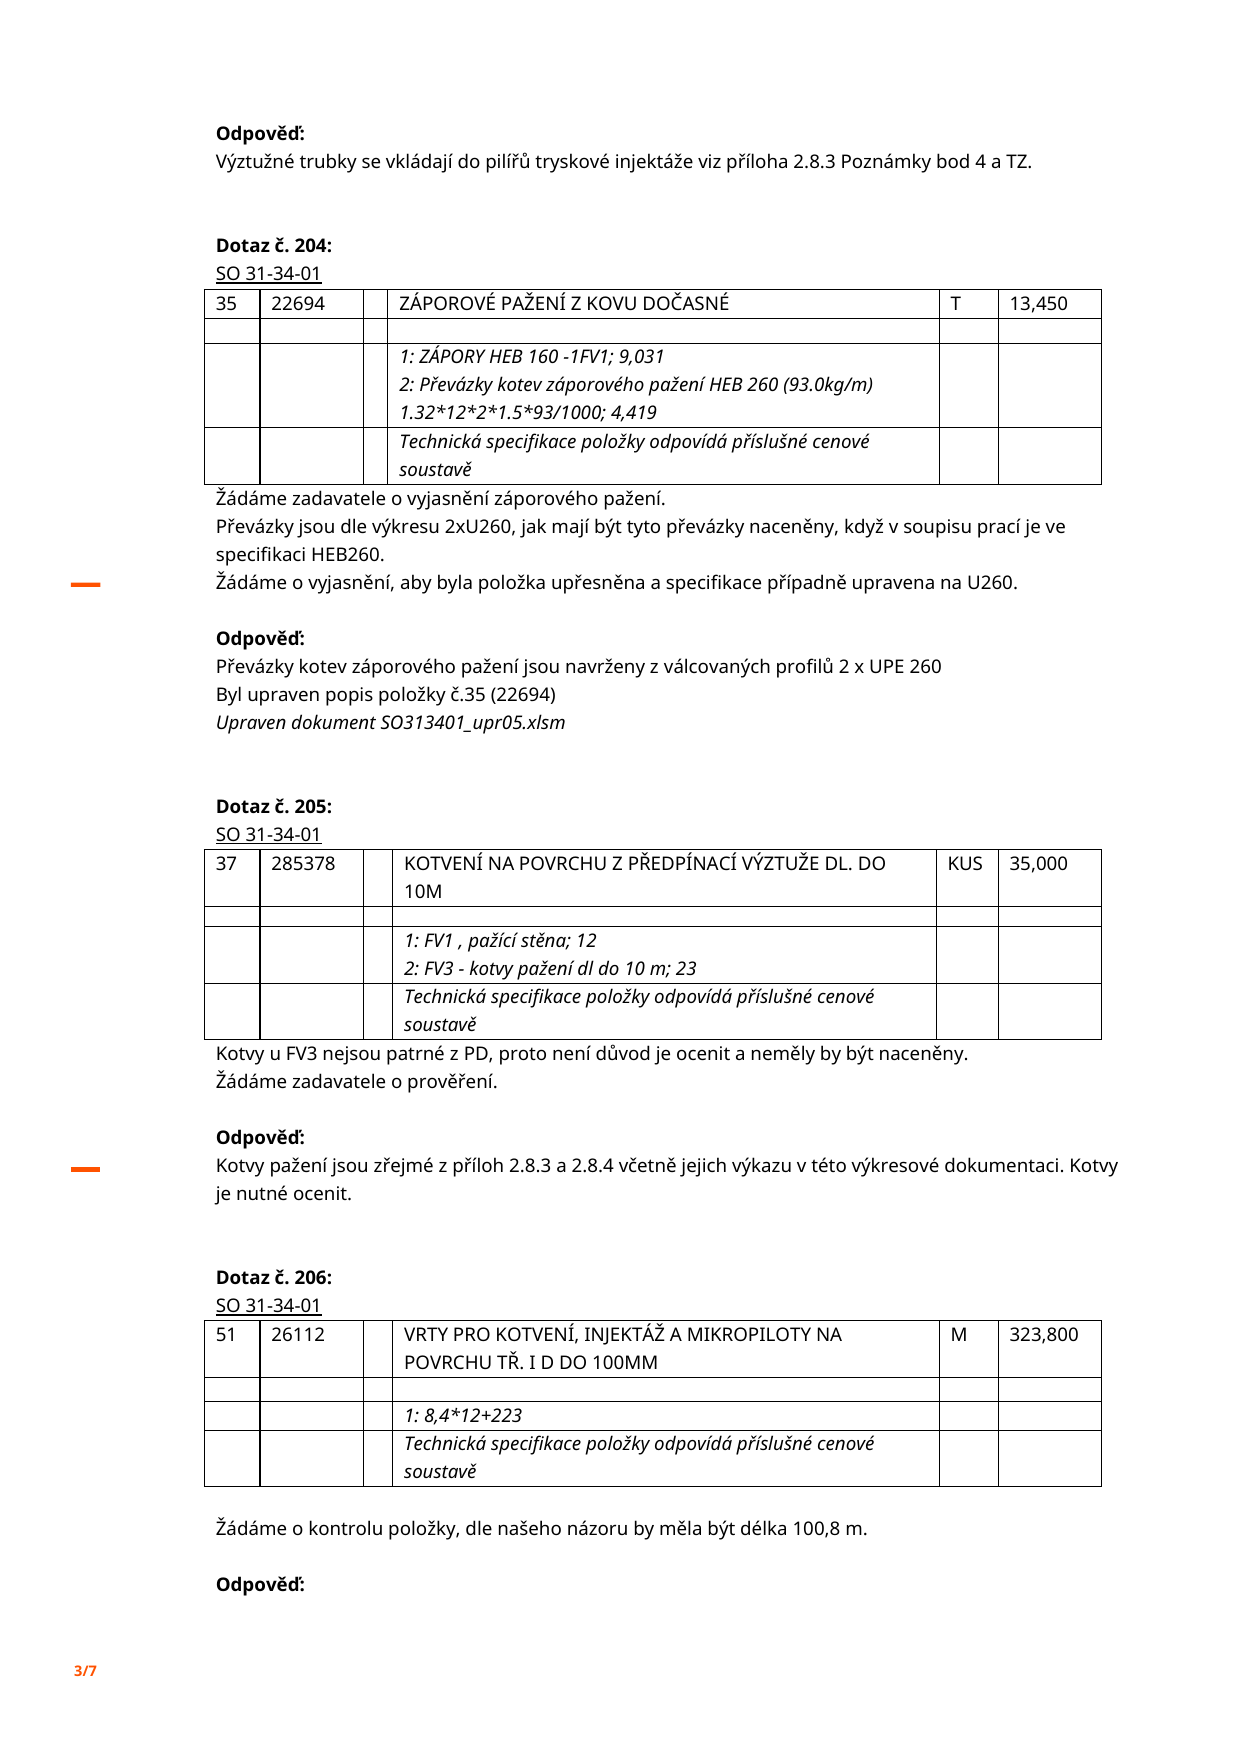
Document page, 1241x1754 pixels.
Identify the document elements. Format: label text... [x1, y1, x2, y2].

table_cell [940, 1431, 998, 1486]
table_cell [940, 428, 998, 484]
table_header 323,800 [999, 1321, 1101, 1377]
text Dotaz č. 204: SO 31-34-01 [216, 233, 1122, 286]
table_header KOTVENÍ NA POVRCHU Z PŘEDPÍNACÍ VÝZTUŽE DL. DO 10M [393, 850, 936, 906]
table_cell [937, 907, 998, 926]
table_cell [205, 344, 259, 427]
table_cell [364, 1378, 392, 1401]
table_cell [261, 319, 363, 343]
table_header [364, 850, 392, 906]
table_cell [940, 319, 998, 343]
table_cell [261, 927, 363, 982]
text Odpověď: [216, 1571, 1122, 1597]
table_cell [999, 1402, 1101, 1429]
text Dotaz č. 206: SO 31-34-01 [216, 1264, 1122, 1318]
table_header 26112 [261, 1321, 363, 1377]
table_header 13,450 [999, 290, 1101, 317]
table_cell Technická specifikace položky odpovídá příslušné cenové soustavě [393, 1431, 939, 1486]
table_cell [364, 344, 387, 427]
table_header [364, 1321, 392, 1377]
text Žádáme zadavatele o vyjasnění záporového pažení. Převázky jsou dle výkresu 2xU260, jak mají být tyto převázky naceněny, když v soupisu prací je ve specifikaci HEB260. Žádáme o vyjasnění, aby byla položka upřesněna a specifikace případně upravena na U260. [216, 485, 1122, 594]
table_cell [261, 984, 363, 1039]
text Výztužné trubky se vkládají do pilířů tryskové injektáže viz příloha 2.8.3 Poznámky bod 4 a TZ. [216, 149, 1122, 174]
table_header 37 [205, 850, 259, 906]
table_cell [261, 428, 363, 484]
table_header T [940, 290, 998, 317]
table_cell 1: 8,4*12+223 [393, 1402, 939, 1429]
table_cell [261, 907, 363, 926]
text Žádáme o kontrolu položky, dle našeho názoru by měla být délka 100,8 m. [216, 1515, 1122, 1541]
table_cell [364, 1402, 392, 1429]
table_cell [261, 344, 363, 427]
table_cell [999, 428, 1101, 484]
table_cell [205, 907, 259, 926]
table_cell [999, 907, 1101, 926]
text Dotaz č. 205: SO 31-34-01 [216, 793, 1122, 847]
text Upraven dokument SO313401_upr05.xlsm [216, 709, 1122, 735]
table_cell [393, 1378, 939, 1401]
table_cell [999, 927, 1101, 982]
table_cell [364, 428, 387, 484]
table_cell [999, 1431, 1101, 1486]
table_cell [364, 907, 392, 926]
table_header 35,000 [999, 850, 1101, 906]
table_cell [205, 428, 259, 484]
table_cell [393, 907, 936, 926]
table_header ZÁPOROVÉ PAŽENÍ Z KOVU DOČASNÉ [388, 290, 939, 317]
text Převázky kotev záporového pažení jsou navrženy z válcovaných profilů 2 x UPE 260 [216, 653, 1122, 679]
table_cell [999, 319, 1101, 343]
table_cell [261, 1378, 363, 1401]
table_cell [364, 927, 392, 982]
text Odpověď: [216, 625, 1122, 651]
table_cell [205, 1402, 259, 1429]
table_header 35 [205, 290, 259, 317]
text Odpověď: [216, 1124, 1122, 1150]
table_cell [940, 1402, 998, 1429]
table_header 51 [205, 1321, 259, 1377]
table_cell [364, 984, 392, 1039]
table_header [364, 290, 387, 317]
table_cell 1: FV1 , pažící stěna; 12 2: FV3 - kotvy pažení dl do 10 m; 23 [393, 927, 936, 982]
text Byl upraven popis položky č.35 (22694) [216, 681, 1122, 707]
text Kotvy u FV3 nejsou patrné z PD, proto není důvod je ocenit a neměly by být naceněny. Žádáme zadavatele o prověření. [216, 1040, 1122, 1094]
table_cell [388, 319, 939, 343]
table_cell Technická specifikace položky odpovídá příslušné cenové soustavě [388, 428, 939, 484]
table_cell [205, 319, 259, 343]
table_cell [999, 1378, 1101, 1401]
table_cell [205, 984, 259, 1039]
table_cell [999, 984, 1101, 1039]
table_header M [940, 1321, 998, 1377]
table_cell 1: ZÁPORY HEB 160 -1FV1; 9,031 2: Převázky kotev záporového pažení HEB 260 (93.0kg/m) 1.32*12*2*1.5*93/1000; 4,419 [388, 344, 939, 427]
table_cell [205, 1378, 259, 1401]
table_cell [940, 1378, 998, 1401]
table_cell [205, 927, 259, 982]
table_header KUS [937, 850, 998, 906]
table_cell [937, 927, 998, 982]
table_header 22694 [261, 290, 363, 317]
text Odpověď: [216, 121, 1122, 146]
table_cell Technická specifikace položky odpovídá příslušné cenové soustavě [393, 984, 936, 1039]
table_header 285378 [261, 850, 363, 906]
table_cell [364, 1431, 392, 1486]
table_cell [261, 1431, 363, 1486]
table_cell [940, 344, 998, 427]
table_cell [999, 344, 1101, 427]
table_cell [205, 1431, 259, 1486]
text Kotvy pažení jsou zřejmé z příloh 2.8.3 a 2.8.4 včetně jejich výkazu v této výkresové dokumentaci. Kotvy je nutné ocenit. [216, 1152, 1122, 1206]
table_header VRTY PRO KOTVENÍ, INJEKTÁŽ A MIKROPILOTY NA POVRCHU TŘ. I D DO 100MM [393, 1321, 939, 1377]
table_cell [364, 319, 387, 343]
table_cell [937, 984, 998, 1039]
table_cell [261, 1402, 363, 1429]
